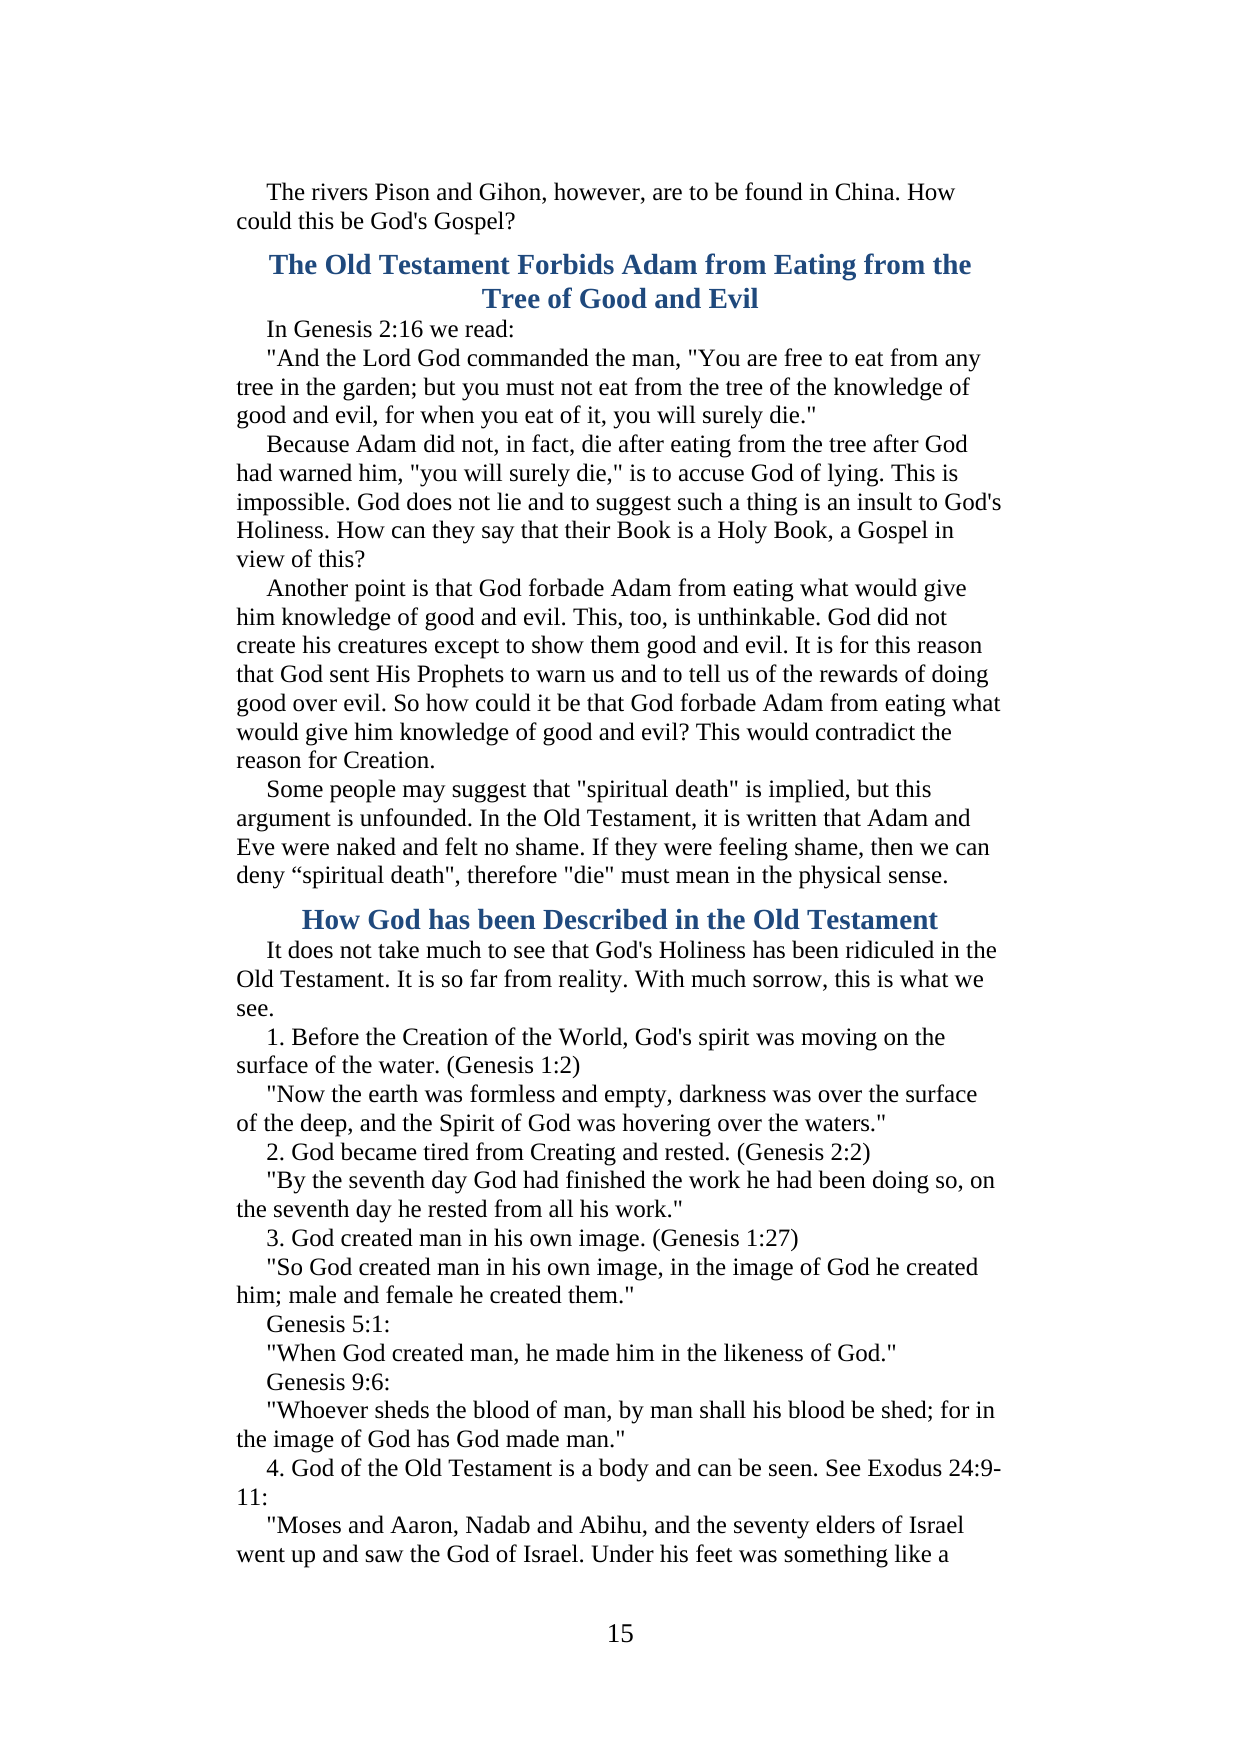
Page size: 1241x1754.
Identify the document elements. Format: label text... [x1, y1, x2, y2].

text 2. God became tired from Creating and rested. (Genesis 2:2) [236, 1137, 1004, 1165]
text Another point is that God forbade Adam from eating what would give him knowledge of good and evil. This, too, is unthinkable. God did not create his creatures except to show them good and evil. It is for this reason that God sent His Prophets to warn us and to tell us of the rewards of doing good over evil. So how could it be that God forbade Adam from eating what would give him knowledge of good and evil? This would contradict the reason for Creation. [236, 573, 1004, 774]
text 4. God of the Old Testament is a body and can be seen. See Exodus 24:9-11: [236, 1453, 1004, 1510]
text "When God created man, he made him in the likeness of God." [236, 1338, 1004, 1367]
text 1. Before the Creation of the World, God's spirit was moving on the surface of the water. (Genesis 1:2) [236, 1022, 1004, 1079]
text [236, 1510, 1004, 1568]
subtitle How God has been Described in the Old Testament [236, 902, 1004, 935]
text The rivers Pison and Gihon, however, are to be found in China. How could this be God's Gospel? [236, 177, 1004, 235]
text "By the seventh day God had finished the work he had been doing so, on the seventh day he rested from all his work." [236, 1165, 1004, 1223]
text Some people may suggest that "spiritual death" is implied, but this argument is unfounded. In the Old Testament, it is written that Adam and Eve were naked and felt no shame. If they were feeling shame, then we can deny “spiritual death", therefore "die" must mean in the physical sense. [236, 774, 1004, 889]
text Genesis 5:1: [236, 1309, 1004, 1338]
subtitle The Old Testament Forbids Adam from Eating from the Tree of Good and Evil [236, 247, 1004, 314]
text It does not take much to see that God's Holiness has been ridiculed in the Old Testament. It is so far from reality. With much sorrow, this is what we see. [236, 935, 1004, 1022]
text In Genesis 2:16 we read: [236, 314, 1004, 343]
text Because Adam did not, in fact, die after eating from the tree after God had warned him, "you will surely die," is to accuse God of lying. This is impossible. God does not lie and to suggest such a thing is an insult to God's Holiness. How can they say that their Book is a Holy Book, a Gospel in view of this? [236, 429, 1004, 573]
text "Now the earth was formless and empty, darkness was over the surface of the deep, and the Spirit of God was hovering over the waters." [236, 1079, 1004, 1137]
text "And the Lord God commanded the man, "You are free to eat from any tree in the garden; but you must not eat from the tree of the knowledge of good and evil, for when you eat of it, you will surely die." [236, 343, 1004, 429]
text "Whoever sheds the blood of man, by man shall his blood be shed; for in the image of God has God made man." [236, 1395, 1004, 1453]
text Genesis 9:6: [236, 1367, 1004, 1395]
text 3. God created man in his own image. (Genesis 1:27) [236, 1223, 1004, 1252]
text "So God created man in his own image, in the image of God he created him; male and female he created them." [236, 1252, 1004, 1309]
